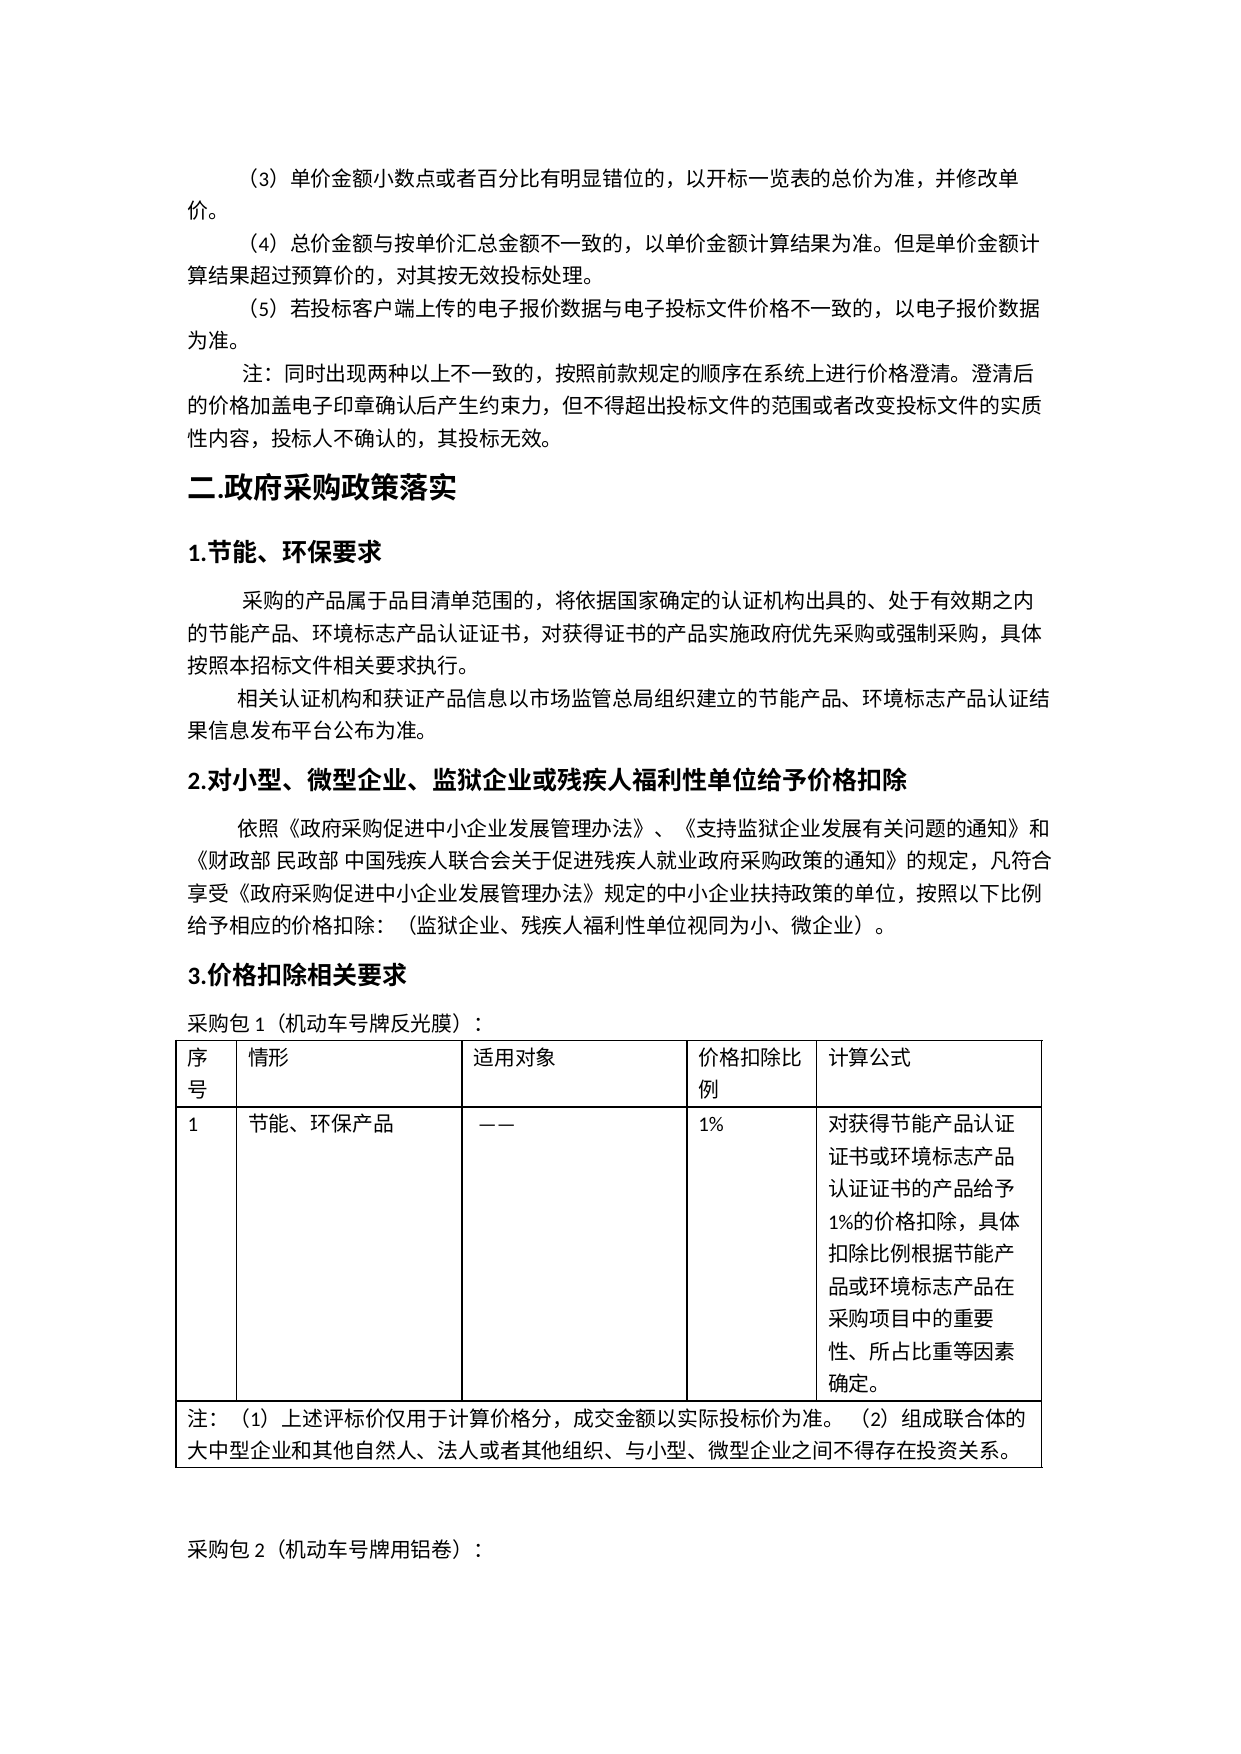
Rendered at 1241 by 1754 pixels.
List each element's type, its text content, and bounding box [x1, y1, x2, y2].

text 采购包1（机动车号牌反光膜）： [187, 1007, 1053, 1039]
text （4）总价金额与按单价汇总金额不一致的，以单价金额计算结果为准。但是单价金额计算结果超过预算价的，对其按无效投标处理。 [187, 227, 1053, 292]
text 采购包2（机动车号牌用铝卷）： [187, 1533, 1053, 1566]
text 相关认证机构和获证产品信息以市场监管总局组织建立的节能产品、环境标志产品认证结果信息发布平台公布为准。 [187, 682, 1053, 747]
text （5）若投标客户端上传的电子报价数据与电子投标文件价格不一致的，以电子报价数据为准。 [187, 292, 1053, 357]
table_header 情形 [237, 1041, 461, 1106]
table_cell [817, 1108, 1041, 1400]
text 二.政府采购政策落实 [187, 454, 1053, 519]
text （3）单价金额小数点或者百分比有明显错位的，以开标一览表的总价为准，并修改单价。 [187, 162, 1053, 227]
table_cell 节能、环保产品 [237, 1108, 461, 1400]
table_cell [177, 1402, 1041, 1467]
text 2.对小型、微型企业、监狱企业或残疾人福利性单位给予价格扣除 [187, 747, 1053, 812]
text 1.节能、环保要求 [187, 519, 1053, 584]
text 依照《政府采购促进中小企业发展管理办法》、《支持监狱企业发展有关问题的通知》和《财政部 民政部 中国残疾人联合会关于促进残疾人就业政府采购政策的通知》的规定，凡符合享受《政府采购促进中小企业发展管理办法》规定的中小企业扶持政策的单位，按照以下比例给予相应的价格扣除：（监狱企业、残疾人福利性单位视同为小、微企业）。 [187, 812, 1053, 942]
table_cell —— [463, 1108, 686, 1400]
table_cell 1 [177, 1108, 236, 1400]
table_header 适用对象 [463, 1041, 686, 1106]
table_header 价格扣除比例 [688, 1041, 816, 1106]
table_header 计算公式 [817, 1041, 1041, 1106]
text 采购的产品属于品目清单范围的，将依据国家确定的认证机构出具的、处于有效期之内的节能产品、环境标志产品认证证书，对获得证书的产品实施政府优先采购或强制采购，具体按照本招标文件相关要求执行。 [187, 584, 1053, 682]
text 3.价格扣除相关要求 [187, 942, 1053, 1007]
table_header 序号 [177, 1041, 236, 1106]
text 注：同时出现两种以上不一致的，按照前款规定的顺序在系统上进行价格澄清。澄清后的价格加盖电子印章确认后产生约束力，但不得超出投标文件的范围或者改变投标文件的实质性内容，投标人不确认的，其投标无效。 [187, 357, 1053, 454]
table_cell 1% [688, 1108, 816, 1400]
